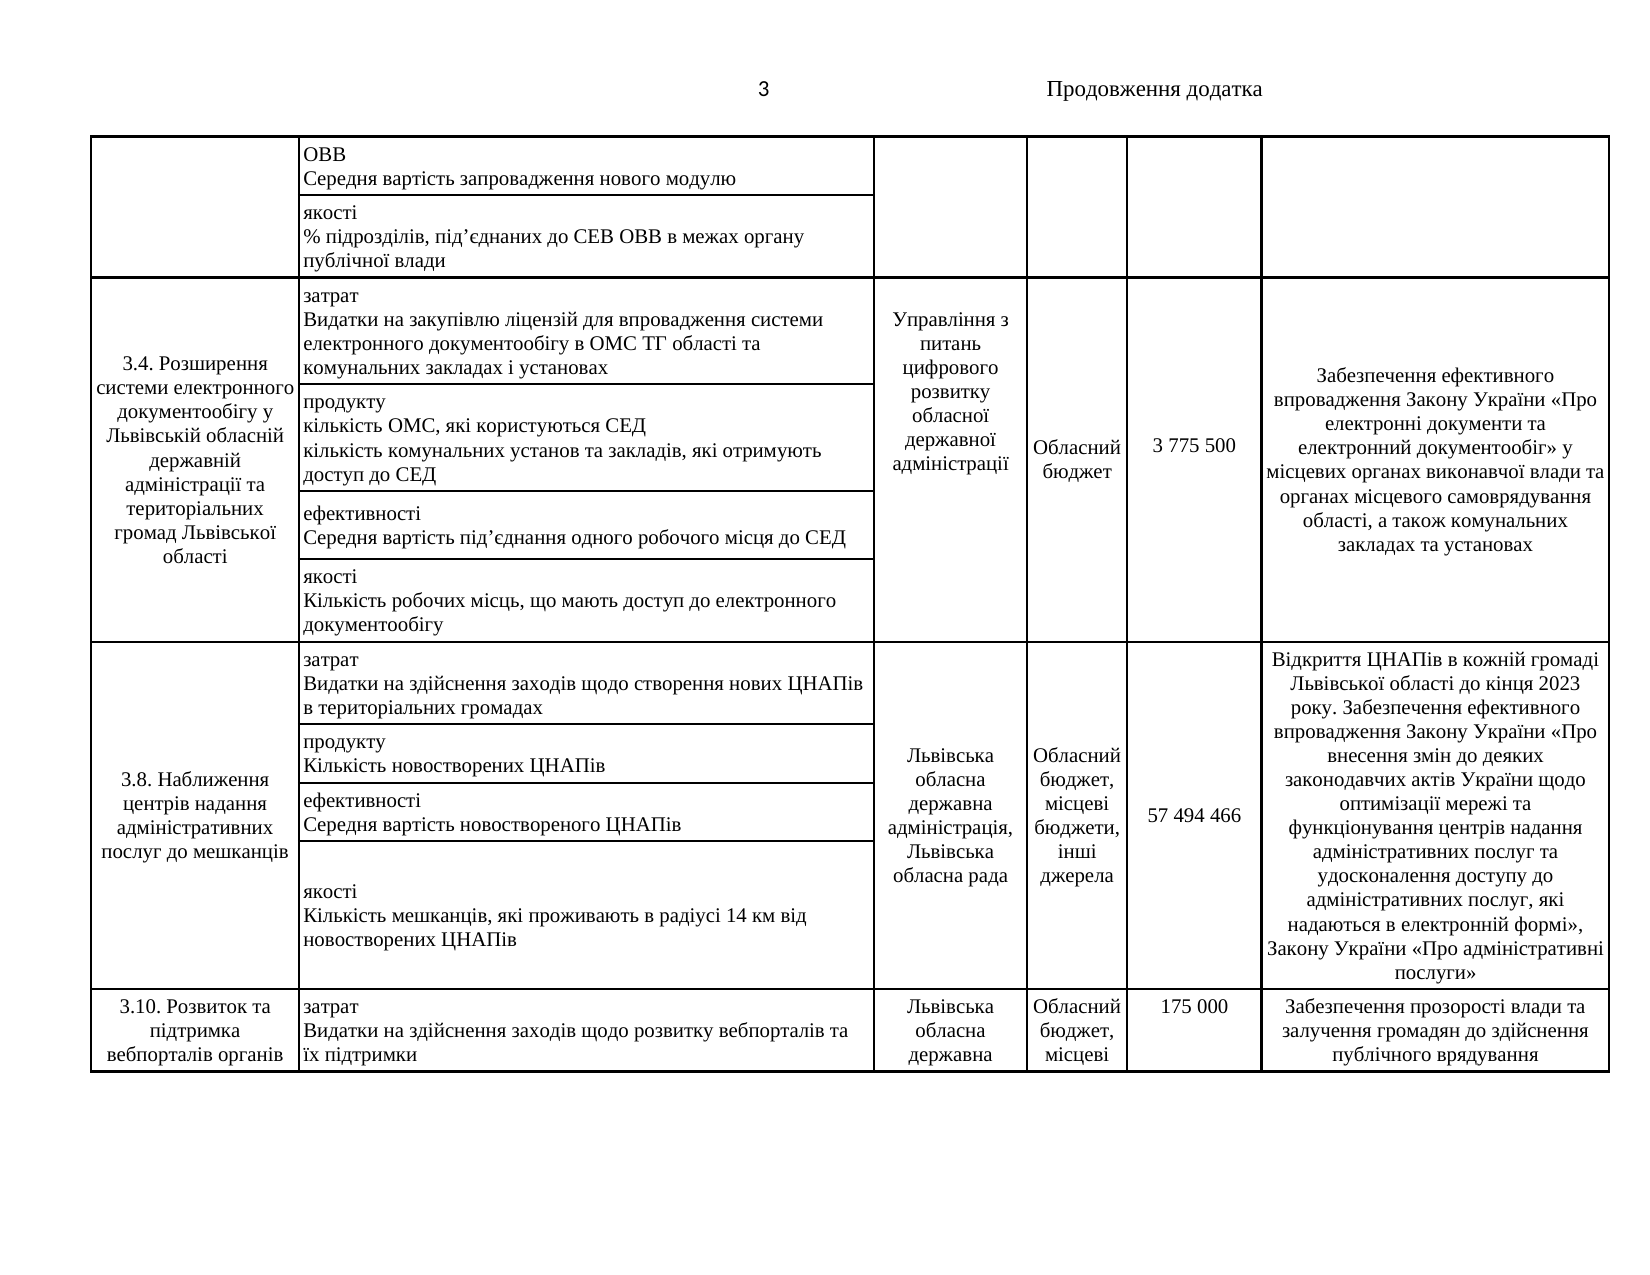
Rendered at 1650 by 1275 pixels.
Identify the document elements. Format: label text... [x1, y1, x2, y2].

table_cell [1028, 990, 1126, 1070]
table_cell 3 775 500 [1128, 279, 1260, 641]
table_cell Управління з питань цифрового розвитку обласної державної адміністрації [875, 279, 1026, 641]
table_cell затрат Видатки на закупівлю ліцензій для впровадження системи електронного документообігу в ОМС ТГ області та комунальних закладах і установах [300, 279, 873, 383]
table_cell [92, 990, 298, 1070]
table_cell Забезпечення ефективного впровадження Закону України «Про електронні документи та електронний документообіг» у місцевих органах виконавчої влади та органах місцевого самоврядування області, а також комунальних закладах та установах [1263, 279, 1608, 641]
table_cell Львівська обласна державна адміністрація, Львівська обласна рада [875, 643, 1026, 988]
table_cell ефективності Середня вартість новоствореного ЦНАПів [300, 784, 873, 840]
table_cell 3.4. Розширення системи електронного документообігу у Львівській обласній державній адміністрації та територіальних громад Львівської області [92, 279, 298, 641]
table_cell Обласний бюджет, місцеві бюджети, інші джерела [1028, 643, 1126, 988]
table_cell Обласний бюджет [1028, 279, 1126, 641]
table_cell продукту кількість ОМС, які користуються СЕД кількість комунальних установ та закладів, які отримують доступ до СЕД [300, 385, 873, 490]
table_cell 175 000 [1128, 990, 1260, 1070]
table_cell якості Кількість мешканців, які проживають в радіусі 14 км від новостворених ЦНАПів [300, 842, 873, 988]
table_cell ефективності Середня вартість під’єднання одного робочого місця до СЕД [300, 492, 873, 558]
table_cell 57 494 466 [1128, 643, 1260, 988]
table_cell затрат Видатки на здійснення заходів щодо створення нових ЦНАПів в територіальних громадах [300, 643, 873, 723]
table_cell Відкриття ЦНАПів в кожній громаді Львівської області до кінця 2023 року. Забезпечення ефективного впровадження Закону України «Про внесення змін до деяких законодавчих актів України щодо оптимізації мережі та функціонування центрів надання адміністративних послуг та удосконалення доступу до адміністративних послуг, які надаються в електронній формі», Закону України «Про адміністративні послуги» [1263, 643, 1608, 988]
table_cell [875, 990, 1026, 1070]
table_cell 3.8. Наближення центрів надання адміністративних послуг до мешканців [92, 643, 298, 988]
table_cell затрат Видатки на здійснення заходів щодо розвитку вебпорталів та їх підтримки [300, 990, 873, 1070]
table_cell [1263, 990, 1608, 1070]
table_cell якості % підрозділів, під’єднаних до СЕВ ОВВ в межах органу публічної влади [300, 196, 873, 276]
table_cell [300, 138, 873, 194]
table_cell якості Кількість робочих місць, що мають доступ до електронного документообігу [300, 560, 873, 641]
table_cell продукту Кількість новостворених ЦНАПів [300, 725, 873, 782]
